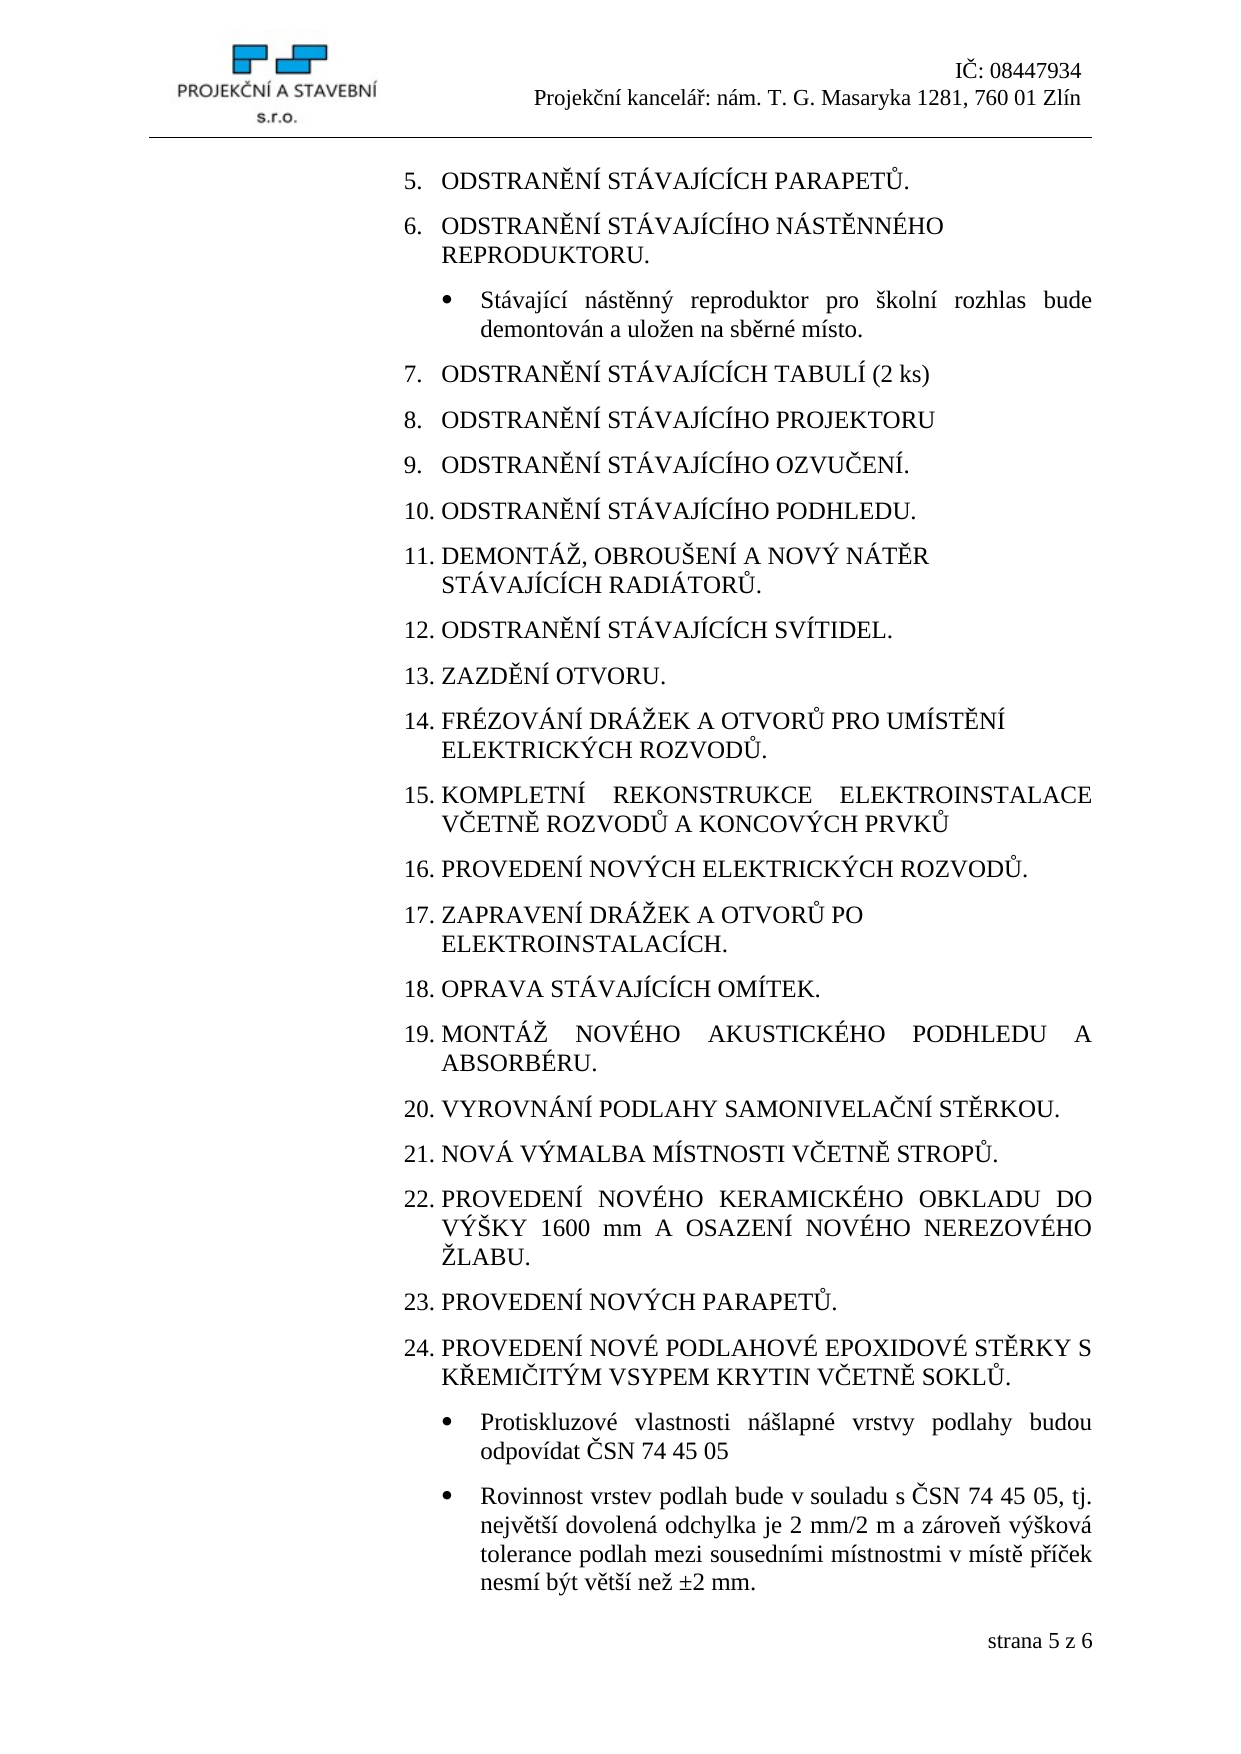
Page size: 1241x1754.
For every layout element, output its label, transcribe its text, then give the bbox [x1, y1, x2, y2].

list ZAPRAVENÍ DRÁŽEK A OTVORŮ PO ELEKTROINSTALACÍCH. [404, 900, 1093, 957]
list PROVEDENÍ NOVÉ PODLAHOVÉ EPOXIDOVÉ STĚRKY S KŘEMIČITÝM VSYPEM KRYTIN VČETNĚ SOKLŮ. [404, 1333, 1093, 1390]
list PROVEDENÍ NOVÝCH PARAPETŮ. [404, 1287, 1093, 1316]
list ODSTRANĚNÍ STÁVAJÍCÍHO OZVUČENÍ. [404, 450, 1093, 479]
list FRÉZOVÁNÍ DRÁŽEK A OTVORŮ PRO UMÍSTĚNÍ ELEKTRICKÝCH ROZVODŮ. [404, 706, 1093, 764]
list Stávající nástěnný reproduktor pro školní rozhlas bude demontován a uložen na sběrné místo. [443, 285, 1093, 343]
list PROVEDENÍ NOVÉHO KERAMICKÉHO OBKLADU DO VÝŠKY 1600 mm A OSAZENÍ NOVÉHO NEREZOVÉHO ŽLABU. [404, 1184, 1093, 1271]
list VYROVNÁNÍ PODLAHY SAMONIVELAČNÍ STĚRKOU. [404, 1094, 1093, 1122]
list ODSTRANĚNÍ STÁVAJÍCÍHO PROJEKTORU [404, 405, 1093, 434]
picture [159, 30, 389, 135]
list PROVEDENÍ NOVÝCH ELEKTRICKÝCH ROZVODŮ. [404, 854, 1093, 883]
list ODSTRANĚNÍ STÁVAJÍCÍHO NÁSTĚNNÉHO REPRODUKTORU. [404, 211, 1093, 269]
list Rovinnost vrstev podlah bude v souladu s ČSN 74 45 05, tj. největší dovolená odchylka je 2 mm/2 m a zároveň výšková tolerance podlah mezi sousedními místnostmi v místě příček nesmí být větší než ±2 mm. [443, 1481, 1093, 1596]
list Protiskluzové vlastnosti nášlapné vrstvy podlahy budou odpovídat ČSN 74 45 05 [443, 1407, 1093, 1464]
list OPRAVA STÁVAJÍCÍCH OMÍTEK. [404, 974, 1093, 1003]
list NOVÁ VÝMALBA MÍSTNOSTI VČETNĚ STROPŮ. [404, 1139, 1093, 1168]
list ODSTRANĚNÍ STÁVAJÍCÍCH PARAPETŮ. [404, 166, 1093, 194]
list ODSTRANĚNÍ STÁVAJÍCÍHO PODHLEDU. [404, 496, 1093, 524]
list DEMONTÁŽ, OBROUŠENÍ A NOVÝ NÁTĚR STÁVAJÍCÍCH RADIÁTORŮ. [404, 541, 1093, 599]
list ODSTRANĚNÍ STÁVAJÍCÍCH SVÍTIDEL. [404, 615, 1093, 644]
list ODSTRANĚNÍ STÁVAJÍCÍCH TABULÍ (2 ks) [404, 359, 1093, 388]
list MONTÁŽ NOVÉHO AKUSTICKÉHO PODHLEDU A ABSORBÉRU. [404, 1019, 1093, 1077]
list KOMPLETNÍ REKONSTRUKCE ELEKTROINSTALACE VČETNĚ ROZVODŮ A KONCOVÝCH PRVKŮ [404, 780, 1093, 838]
list ZAZDĚNÍ OTVORU. [404, 661, 1093, 689]
